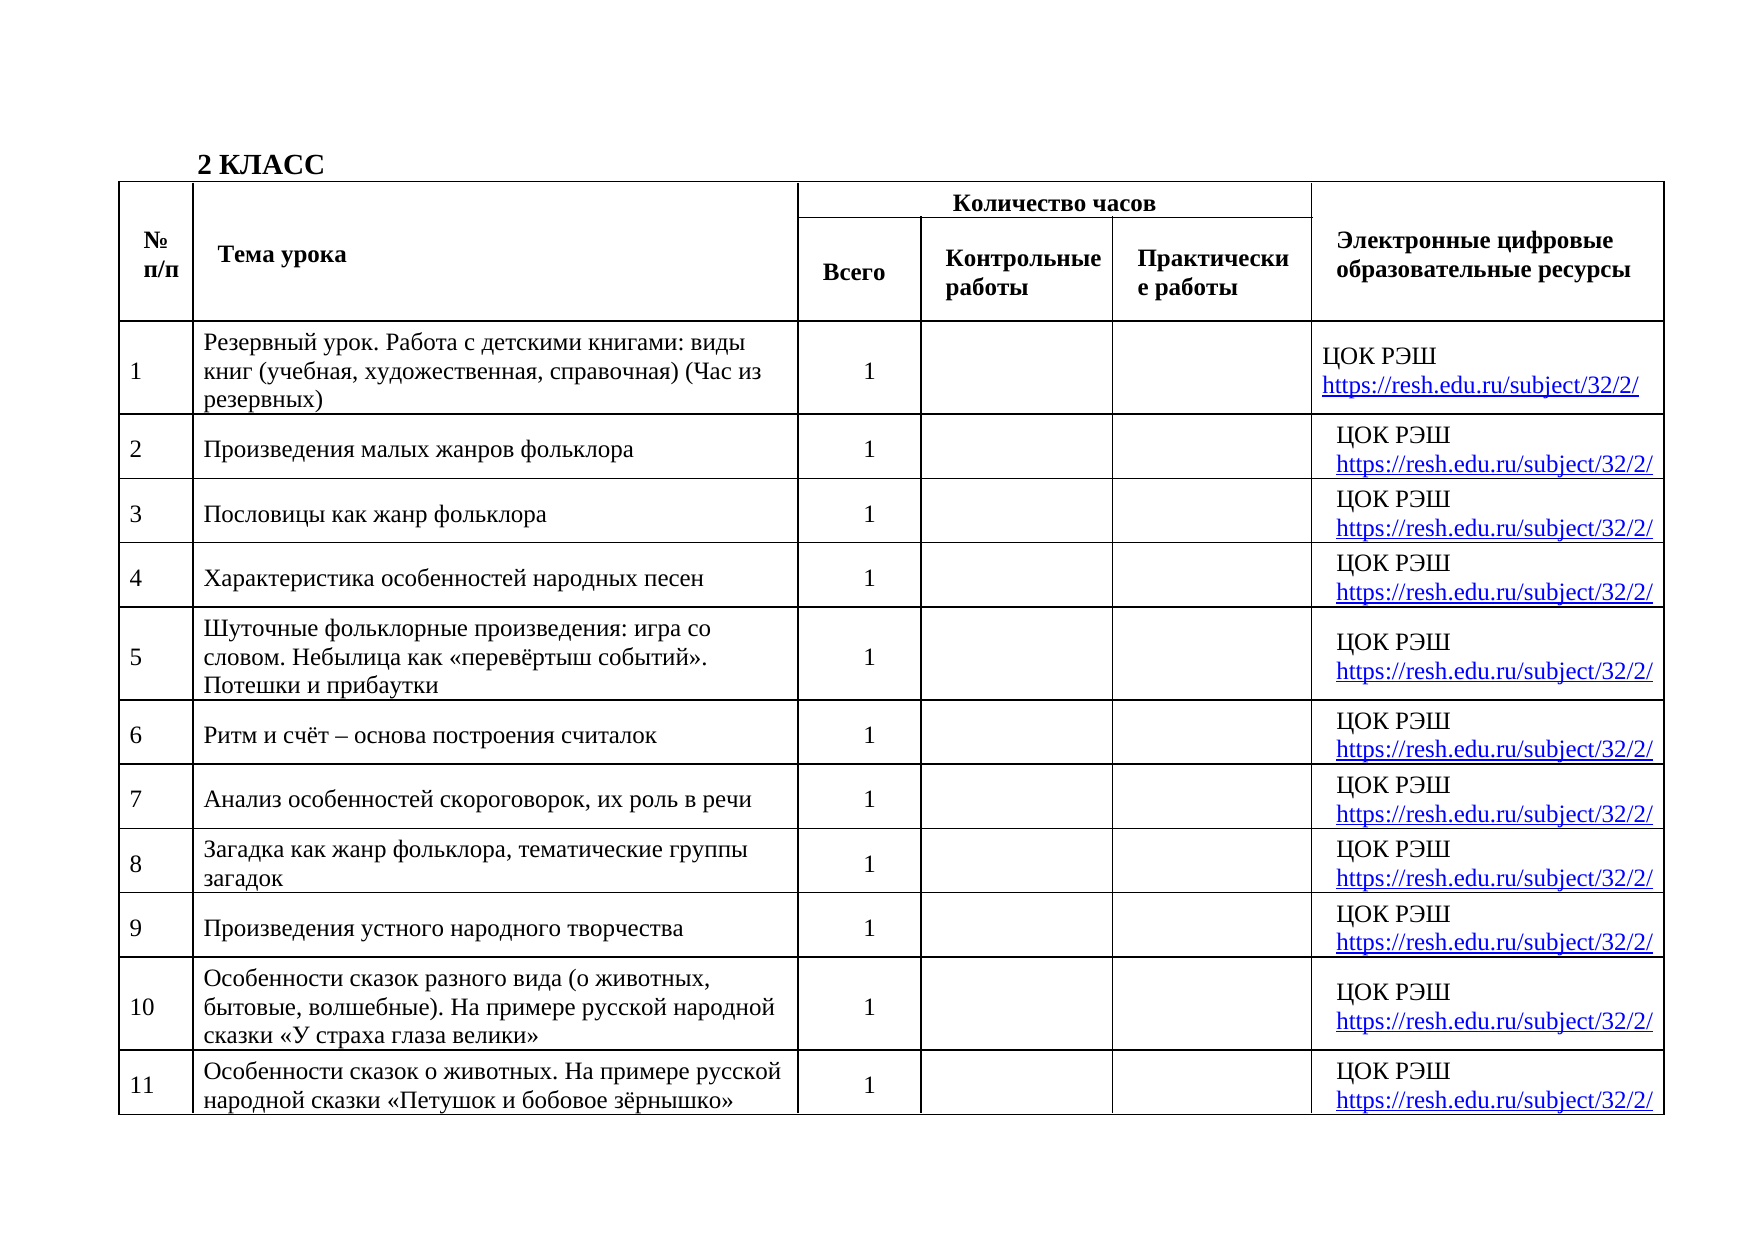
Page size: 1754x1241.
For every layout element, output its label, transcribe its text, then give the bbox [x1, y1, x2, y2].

table_cell [1113, 479, 1311, 542]
table_cell Анализ особенностей скороговорок, их роль в речи [194, 765, 797, 828]
table_cell [922, 479, 1112, 542]
table_cell Характеристика особенностей народных песен [194, 543, 797, 606]
table_cell [922, 893, 1112, 956]
table_cell [922, 958, 1112, 1049]
table_cell 1 [799, 543, 920, 606]
table_cell [1113, 415, 1311, 477]
table_cell Особенности сказок о животных. На примере русской народной сказки «Петушок и бобовое зёрнышко» [194, 1051, 797, 1113]
table_cell 6 [120, 701, 192, 763]
table_header Тема урока [194, 182, 798, 320]
table_cell 1 [799, 829, 920, 892]
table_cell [1312, 958, 1663, 1049]
table_header № п/п [120, 182, 193, 320]
table_cell ЦОК РЭШ https://resh.edu.ru/subject/32/2/ [1312, 322, 1663, 413]
table_cell Ритм и счёт – основа построения считалок [194, 701, 797, 763]
table_cell [1113, 765, 1311, 828]
table_cell Контрольные работы [922, 218, 1112, 320]
table_cell [1113, 829, 1311, 892]
table_cell 1 [799, 608, 920, 699]
table_cell 3 [120, 479, 192, 542]
table_cell Резервный урок. Работа с детскими книгами: виды книг (учебная, художественная, справочная) (Час из резервных) [194, 322, 797, 413]
table_cell Произведения малых жанров фольклора [194, 415, 797, 477]
table_cell 1 [799, 958, 920, 1049]
table_header Количество часов [799, 182, 1311, 216]
text 2 КЛАСС [190, 147, 1665, 181]
table_cell Практические работы [1113, 218, 1311, 320]
table_cell 8 [120, 829, 192, 892]
table_cell [922, 608, 1112, 699]
table_cell [1113, 608, 1311, 699]
table_cell [1113, 958, 1311, 1049]
table_cell Загадка как жанр фольклора, тематические группы загадок [194, 829, 797, 892]
table_cell 1 [799, 415, 920, 477]
table_cell 1 [799, 765, 920, 828]
table_cell 5 [120, 608, 192, 699]
table_cell [922, 829, 1112, 892]
table_cell Всего [799, 218, 920, 320]
table_cell [922, 322, 1112, 413]
table_cell Пословицы как жанр фольклора [194, 479, 797, 542]
table_cell ЦОК РЭШ https://resh.edu.ru/subject/32/2/ [1312, 543, 1663, 606]
table_cell ЦОК РЭШ https://resh.edu.ru/subject/32/2/ [1312, 829, 1663, 892]
table_cell [1113, 701, 1311, 763]
table_cell 7 [120, 765, 192, 828]
table_cell ЦОК РЭШ https://resh.edu.ru/subject/32/2/ [1312, 701, 1663, 763]
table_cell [1312, 1051, 1663, 1113]
table_cell [1113, 543, 1311, 606]
table_cell Произведения устного народного творчества [194, 893, 797, 956]
table_cell 1 [799, 322, 920, 413]
table_cell Особенности сказок разного вида (о животных, бытовые, волшебные). На примере русской народной сказки «У страха глаза велики» [194, 958, 797, 1049]
table_cell 10 [120, 958, 192, 1049]
table_cell 11 [120, 1051, 192, 1113]
table_cell ЦОК РЭШ https://resh.edu.ru/subject/32/2/ [1312, 893, 1663, 956]
table_cell 4 [120, 543, 192, 606]
table_cell ЦОК РЭШ https://resh.edu.ru/subject/32/2/ [1312, 415, 1663, 477]
table_cell 1 [799, 893, 920, 956]
table_cell 1 [799, 479, 920, 542]
table_cell ЦОК РЭШ https://resh.edu.ru/subject/32/2/ [1312, 765, 1663, 828]
table_cell 1 [799, 701, 920, 763]
table_cell ЦОК РЭШ https://resh.edu.ru/subject/32/2/ [1312, 479, 1663, 542]
table_cell [922, 415, 1112, 477]
table_cell [922, 543, 1112, 606]
table_cell [1113, 1051, 1311, 1113]
table_cell [1113, 893, 1311, 956]
table_cell ЦОК РЭШ https://resh.edu.ru/subject/32/2/ [1312, 608, 1663, 699]
table_cell Шуточные фольклорные произведения: игра со словом. Небылица как «перевёртыш событий». Потешки и прибаутки [194, 608, 797, 699]
table_cell [922, 765, 1112, 828]
table_header Электронные цифровые образовательные ресурсы [1312, 182, 1663, 320]
table_cell [1113, 322, 1311, 413]
table_cell 1 [120, 322, 192, 413]
table_cell 1 [799, 1051, 920, 1113]
table_cell 2 [120, 415, 192, 477]
table_cell 9 [120, 893, 192, 956]
table_cell [922, 701, 1112, 763]
table_cell [922, 1051, 1112, 1113]
